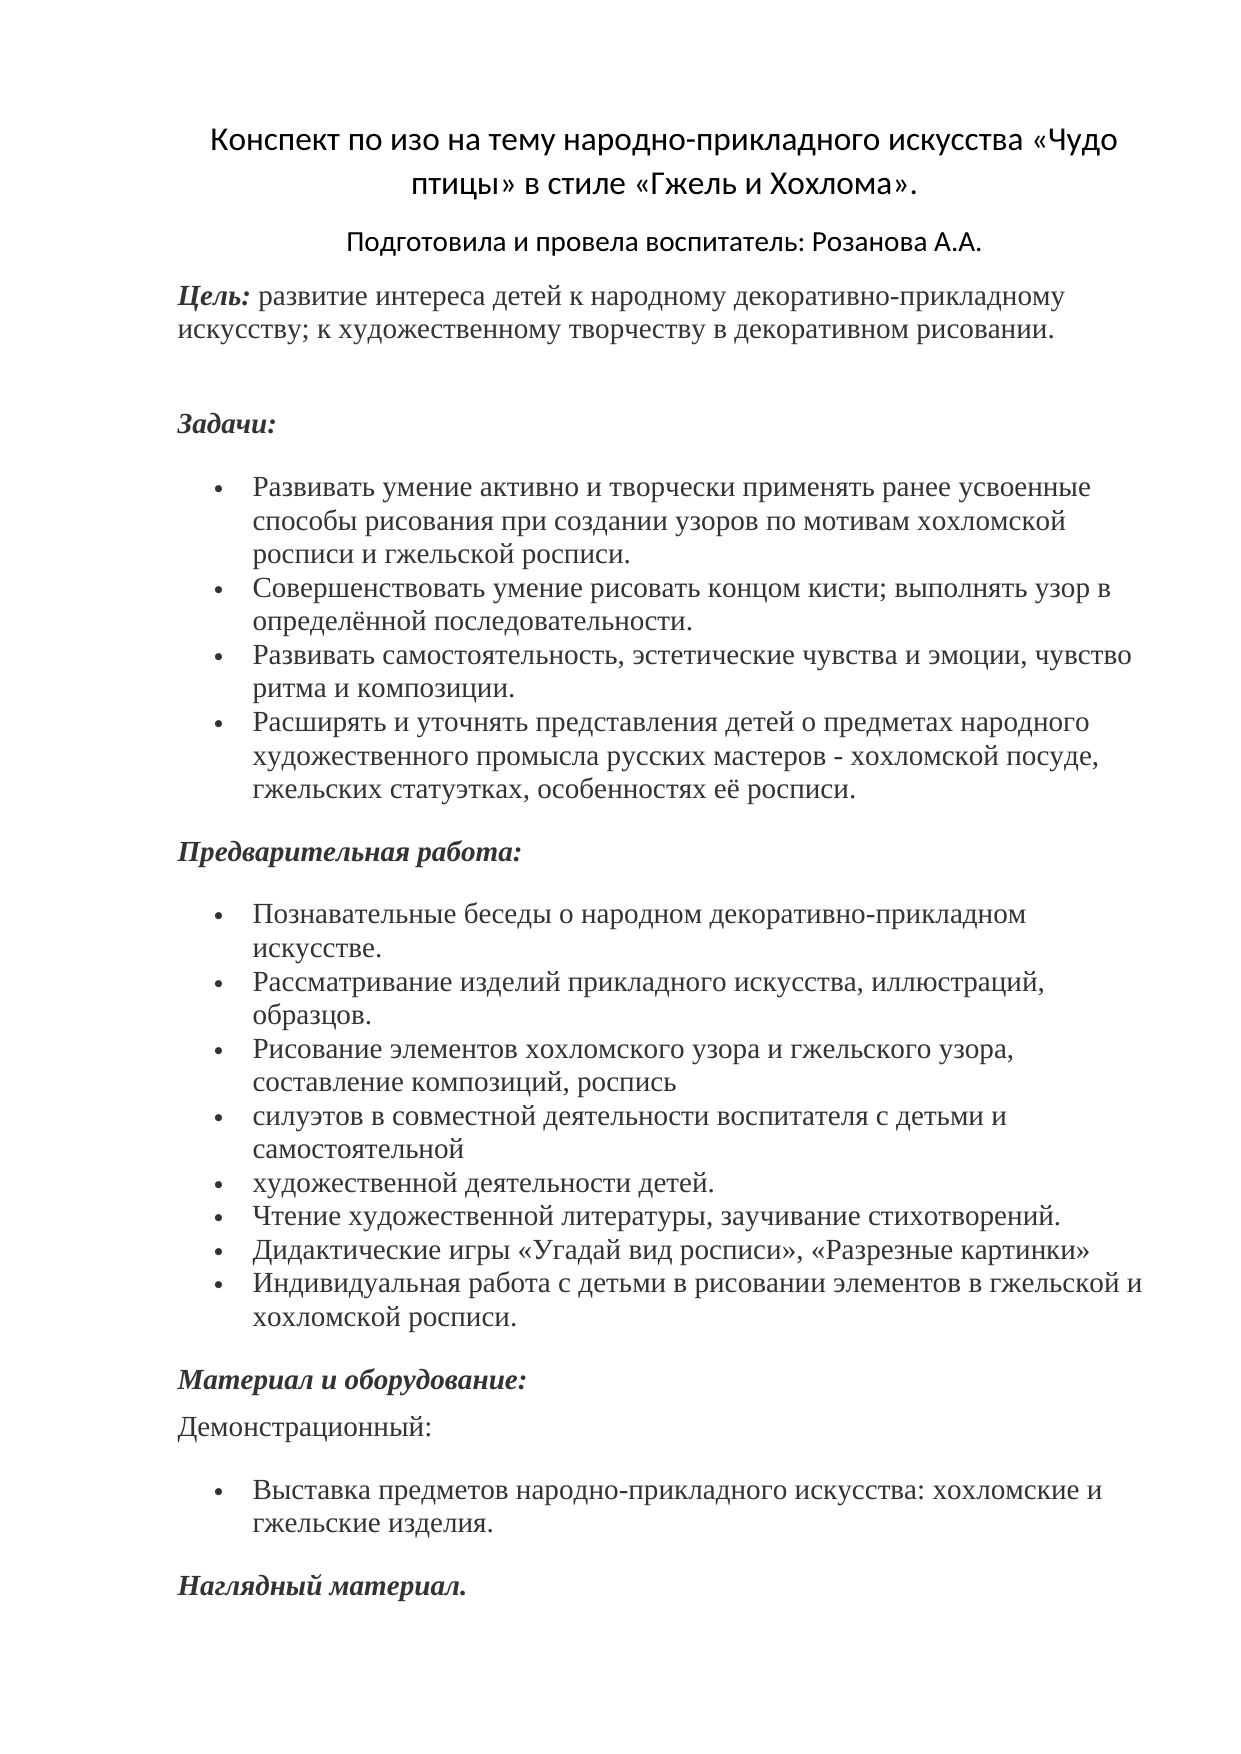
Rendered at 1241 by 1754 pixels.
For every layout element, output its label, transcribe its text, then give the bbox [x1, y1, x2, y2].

list Развивать самостоятельность, эстетические чувства и эмоции, чувство ритма и композиции. [215, 637, 1152, 704]
text Предварительная работа: [177, 834, 1152, 867]
list силуэтов в совместной деятельности воспитателя с детьми и самостоятельной [215, 1098, 1152, 1165]
list Развивать умение активно и творчески применять ранее усвоенные способы рисования при создании узоров по мотивам хохломской росписи и гжельской росписи. [215, 469, 1152, 570]
list Индивидуальная работа с детьми в рисовании элементов в гжельской и хохломской росписи. [215, 1266, 1152, 1333]
list Рассматривание изделий прикладного искусства, иллюстраций, образцов. [215, 964, 1152, 1031]
list Дидактические игры «Угадай вид росписи», «Разрезные картинки» [215, 1232, 1152, 1266]
list Чтение художественной литературы, заучивание стихотворений. [215, 1198, 1152, 1232]
list Рисование элементов хохломского узора и гжельского узора, составление композиций, роспись [215, 1031, 1152, 1098]
text Цель: развитие интереса детей к народному декоративно-прикладному искусству; к художественному творчеству в декоративном рисовании. [177, 278, 1152, 345]
list художественной деятельности детей. [215, 1165, 1152, 1198]
text Задачи: [177, 407, 1152, 440]
text Подготовила и провела воспитатель: Розанова А.А. [177, 223, 1152, 258]
text Материал и оборудование: [177, 1362, 1152, 1395]
text Демонстрационный: [177, 1409, 1152, 1443]
text Конспект по изо на тему народно-прикладного искусства «Чудо птицы» в стиле «Гжель и Хохлома». [177, 118, 1152, 203]
list Выставка предметов народно-прикладного искусства: хохломские и гжельские изделия. [215, 1472, 1152, 1539]
list Познавательные беседы о народном декоративно-прикладном искусстве. [215, 897, 1152, 964]
list Расширять и уточнять представления детей о предметах народного художественного промысла русских мастеров - хохломской посуде, гжельских статуэтках, особенностях её росписи. [215, 704, 1152, 805]
list Совершенствовать умение рисовать концом кисти; выполнять узор в определённой последовательности. [215, 570, 1152, 637]
text Наглядный материал. [177, 1568, 1152, 1602]
